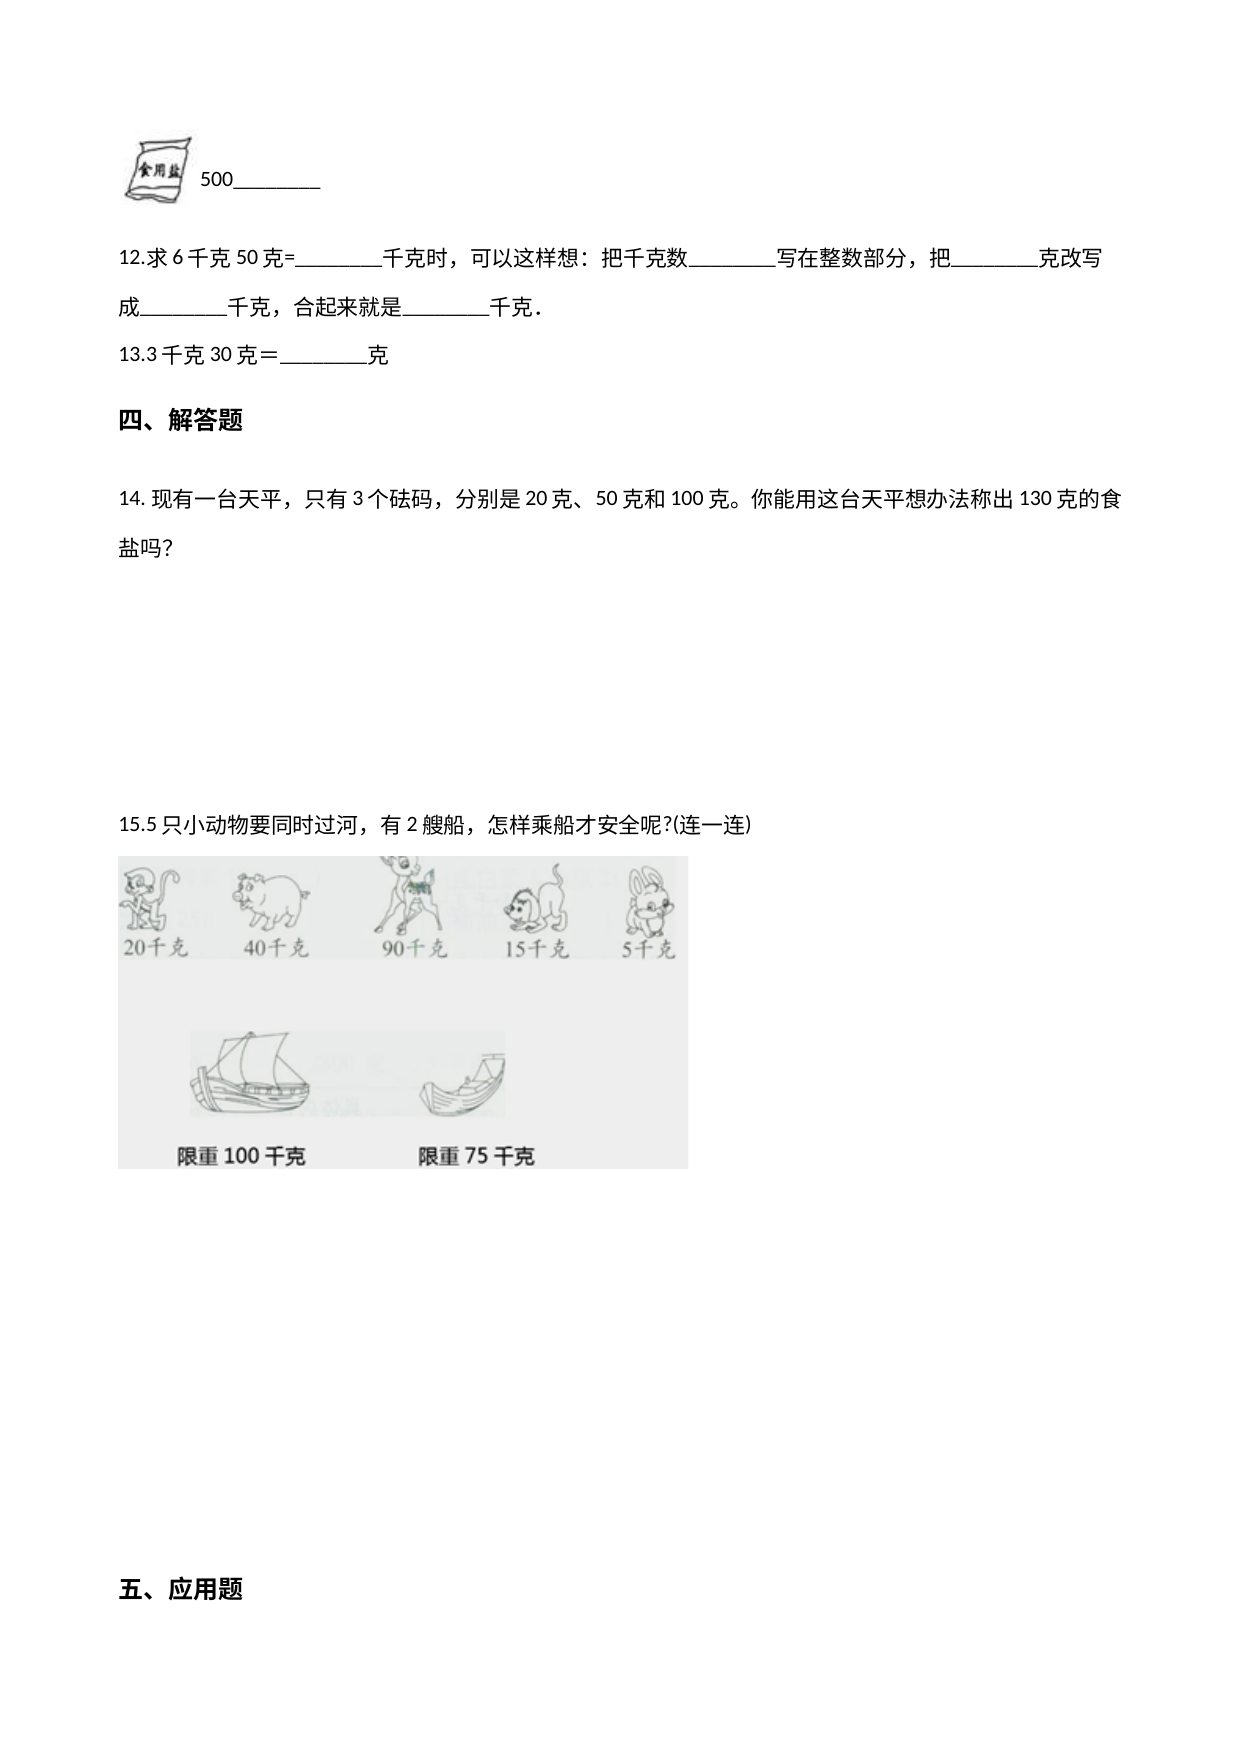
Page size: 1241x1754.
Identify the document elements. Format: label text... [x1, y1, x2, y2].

picture [118, 856, 689, 1169]
picture [123, 129, 200, 210]
text 15.5只小动物要同时过河，有2艘船，怎样乘船才安全呢?(连一连) [118, 808, 1122, 840]
text 四、解答题 [118, 386, 1122, 451]
text 14. 现有一台天平，只有3个砝码，分别是20克、50克和100克。你能用这台天平想办法称出130克的食盐吗？ [118, 481, 1122, 563]
text 500________ [118, 129, 1122, 227]
text 五、应用题 [118, 1556, 1122, 1621]
text 12.求6千克50克=________千克时，可以这样想：把千克数________写在整数部分，把________克改写成________千克，合起来就是________千克． [118, 240, 1122, 322]
text 13.3千克30克＝________克 [118, 337, 1122, 370]
